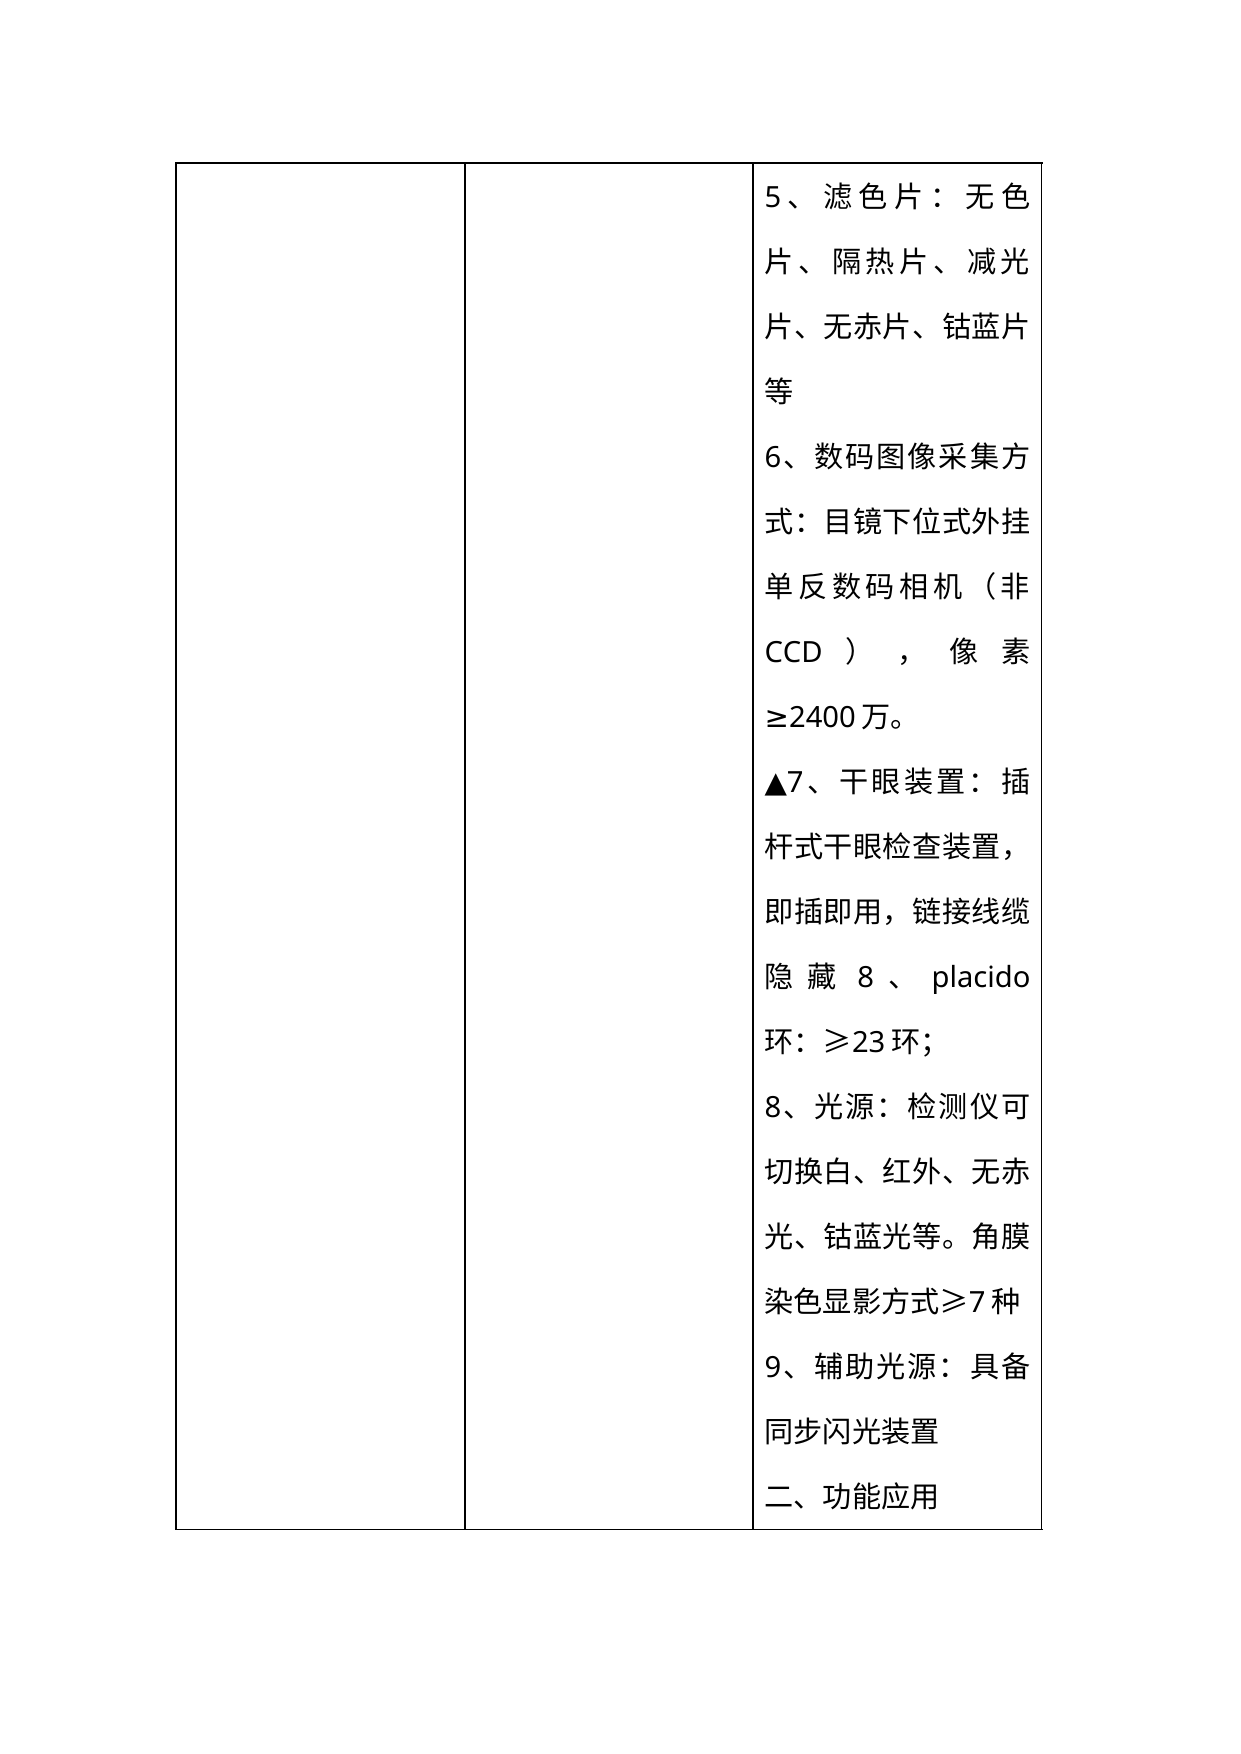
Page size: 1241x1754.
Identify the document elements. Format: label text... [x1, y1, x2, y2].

table_cell [466, 164, 752, 1528]
table_cell 1 [177, 164, 464, 1528]
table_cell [754, 164, 1041, 1528]
